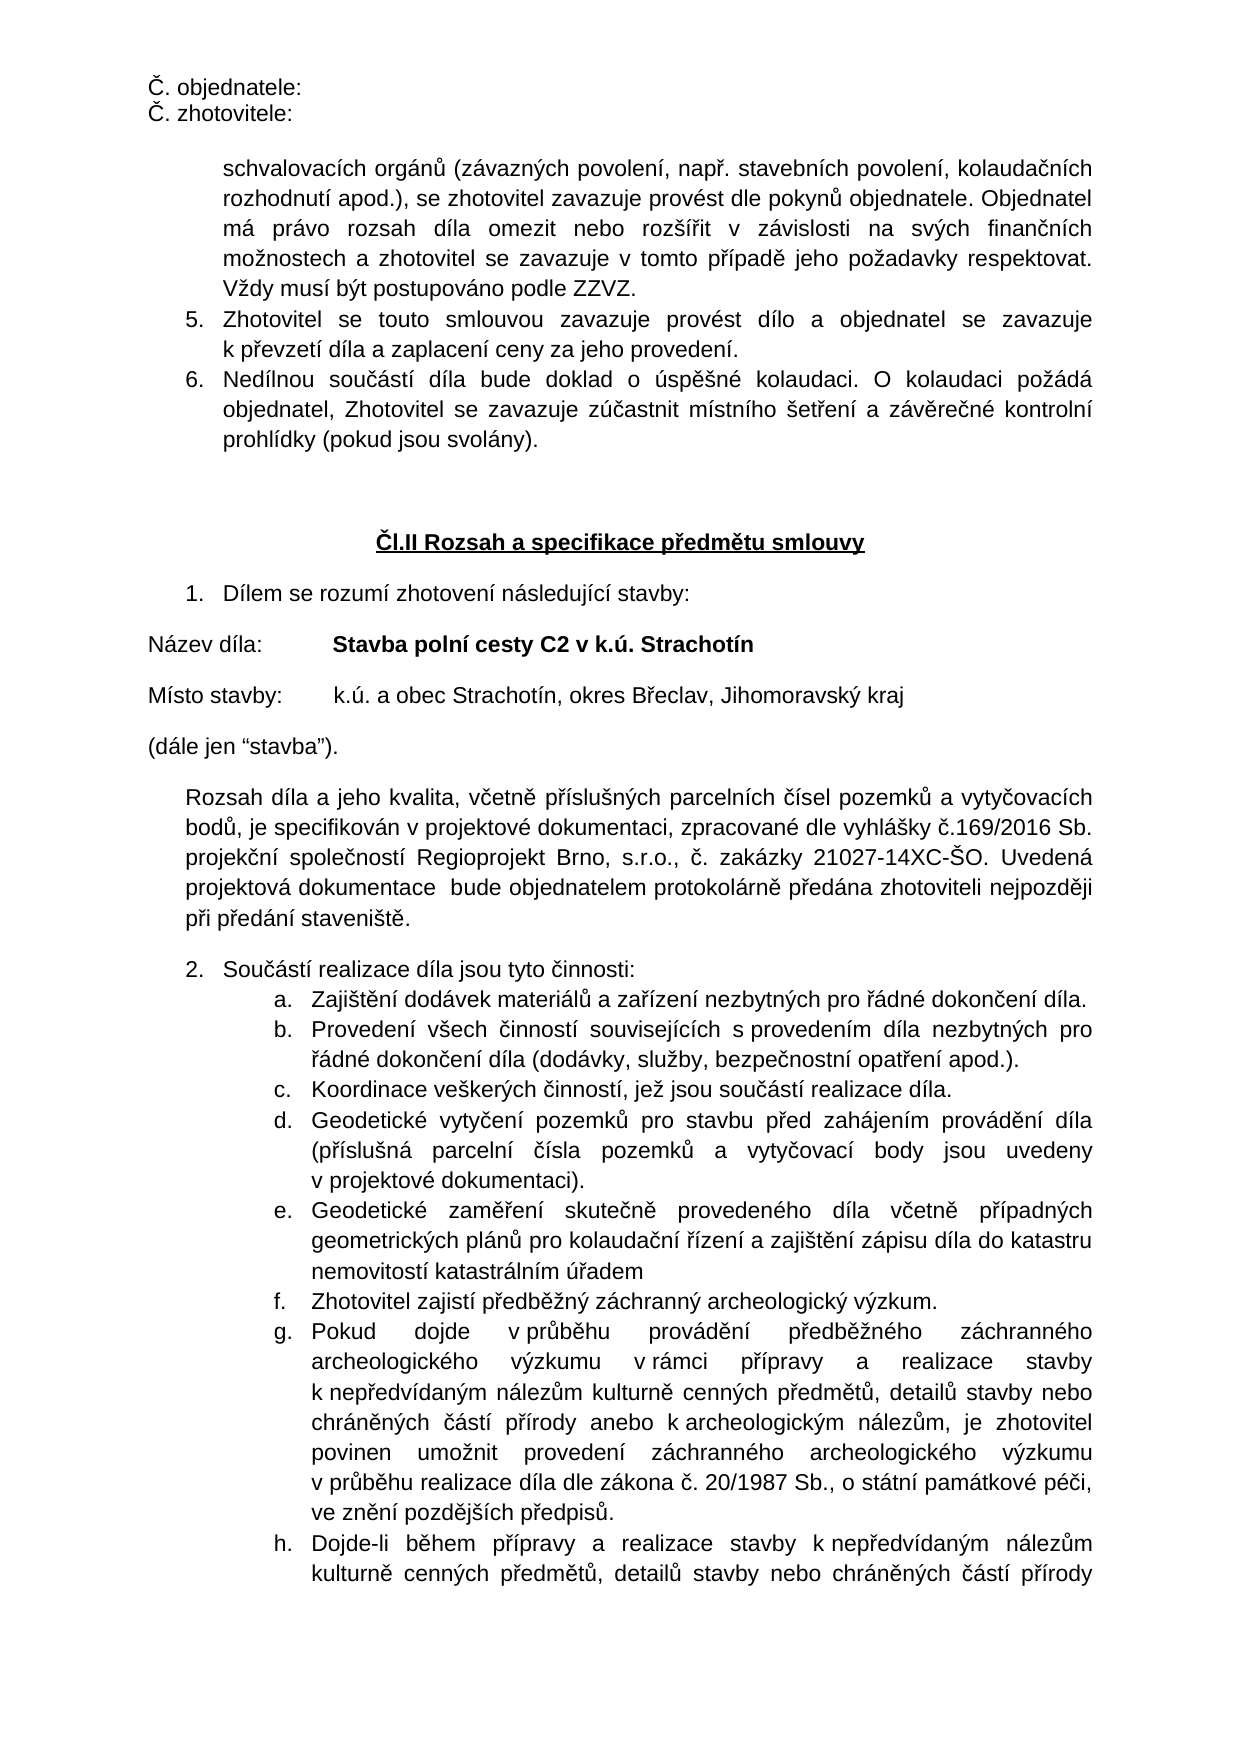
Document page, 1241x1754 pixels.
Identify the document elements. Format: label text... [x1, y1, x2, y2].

list Zhotovitel zajistí předběžný záchranný archeologický výzkum. [274, 1288, 1093, 1314]
text Rozsah díla a jeho kvalita, včetně příslušných parcelních čísel pozemků a vytyčovacích bodů, je specifikován v projektové dokumentaci, zpracované dle vyhlášky č.169/2016 Sb. projekční společností Regioprojekt Brno, s.r.o., č. zakázky 21027-14XC-ŠO. Uvedená projektová dokumentace bude objednatelem protokolárně předána zhotoviteli nejpozději při předání staveniště. [185, 784, 1093, 931]
list Geodetické zaměření skutečně provedeného díla včetně případných geometrických plánů pro kolaudační řízení a zajištění zápisu díla do katastru nemovitostí katastrálním úřadem [274, 1197, 1093, 1284]
text (dále jen “stavba”). [148, 733, 1093, 759]
list Geodetické vytyčení pozemků pro stavbu před zahájením provádění díla (příslušná parcelní čísla pozemků a vytyčovací body jsou uvedeny v projektové dokumentaci). [274, 1107, 1093, 1193]
text Název díla: Stavba polní cesty C2 v k.ú. Strachotín [148, 631, 1093, 657]
list Nedílnou součástí díla bude doklad o úspěšné kolaudaci. O kolaudaci požádá objednatel, Zhotovitel se zavazuje zúčastnit místního šetření a závěrečné kontrolní prohlídky (pokud jsou svolány). [185, 366, 1093, 453]
list Koordinace veškerých činností, jež jsou součástí realizace díla. [274, 1076, 1093, 1103]
list Zhotovitel se touto smlouvou zavazuje provést dílo a objednatel se zavazuje k převzetí díla a zaplacení ceny za jeho provedení. [185, 306, 1093, 362]
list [185, 154, 1093, 302]
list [274, 1529, 1093, 1586]
list Pokud dojde v průběhu provádění předběžného záchranného archeologického výzkumu v rámci přípravy a realizace stavby k nepředvídaným nálezům kulturně cenných předmětů, detailů stavby nebo chráněných částí přírody anebo k archeologickým nálezům, je zhotovitel povinen umožnit provedení záchranného archeologického výzkumu v průběhu realizace díla dle zákona č. 20/1987 Sb., o státní památkové péči, ve znění pozdějších předpisů. [274, 1318, 1093, 1526]
list Zajištění dodávek materiálů a zařízení nezbytných pro řádné dokončení díla. [274, 986, 1093, 1012]
list Provedení všech činností souvisejících s provedením díla nezbytných pro řádné dokončení díla (dodávky, služby, bezpečnostní opatření apod.). [274, 1016, 1093, 1072]
list Dílem se rozumí zhotovení následující stavby: [185, 579, 1093, 606]
list Součástí realizace díla jsou tyto činnosti: [185, 956, 1093, 982]
text Místo stavby: k.ú. a obec Strachotín, okres Břeclav, Jihomoravský kraj [148, 682, 1093, 708]
text Čl.II Rozsah a specifikace předmětu smlouvy [148, 528, 1093, 555]
